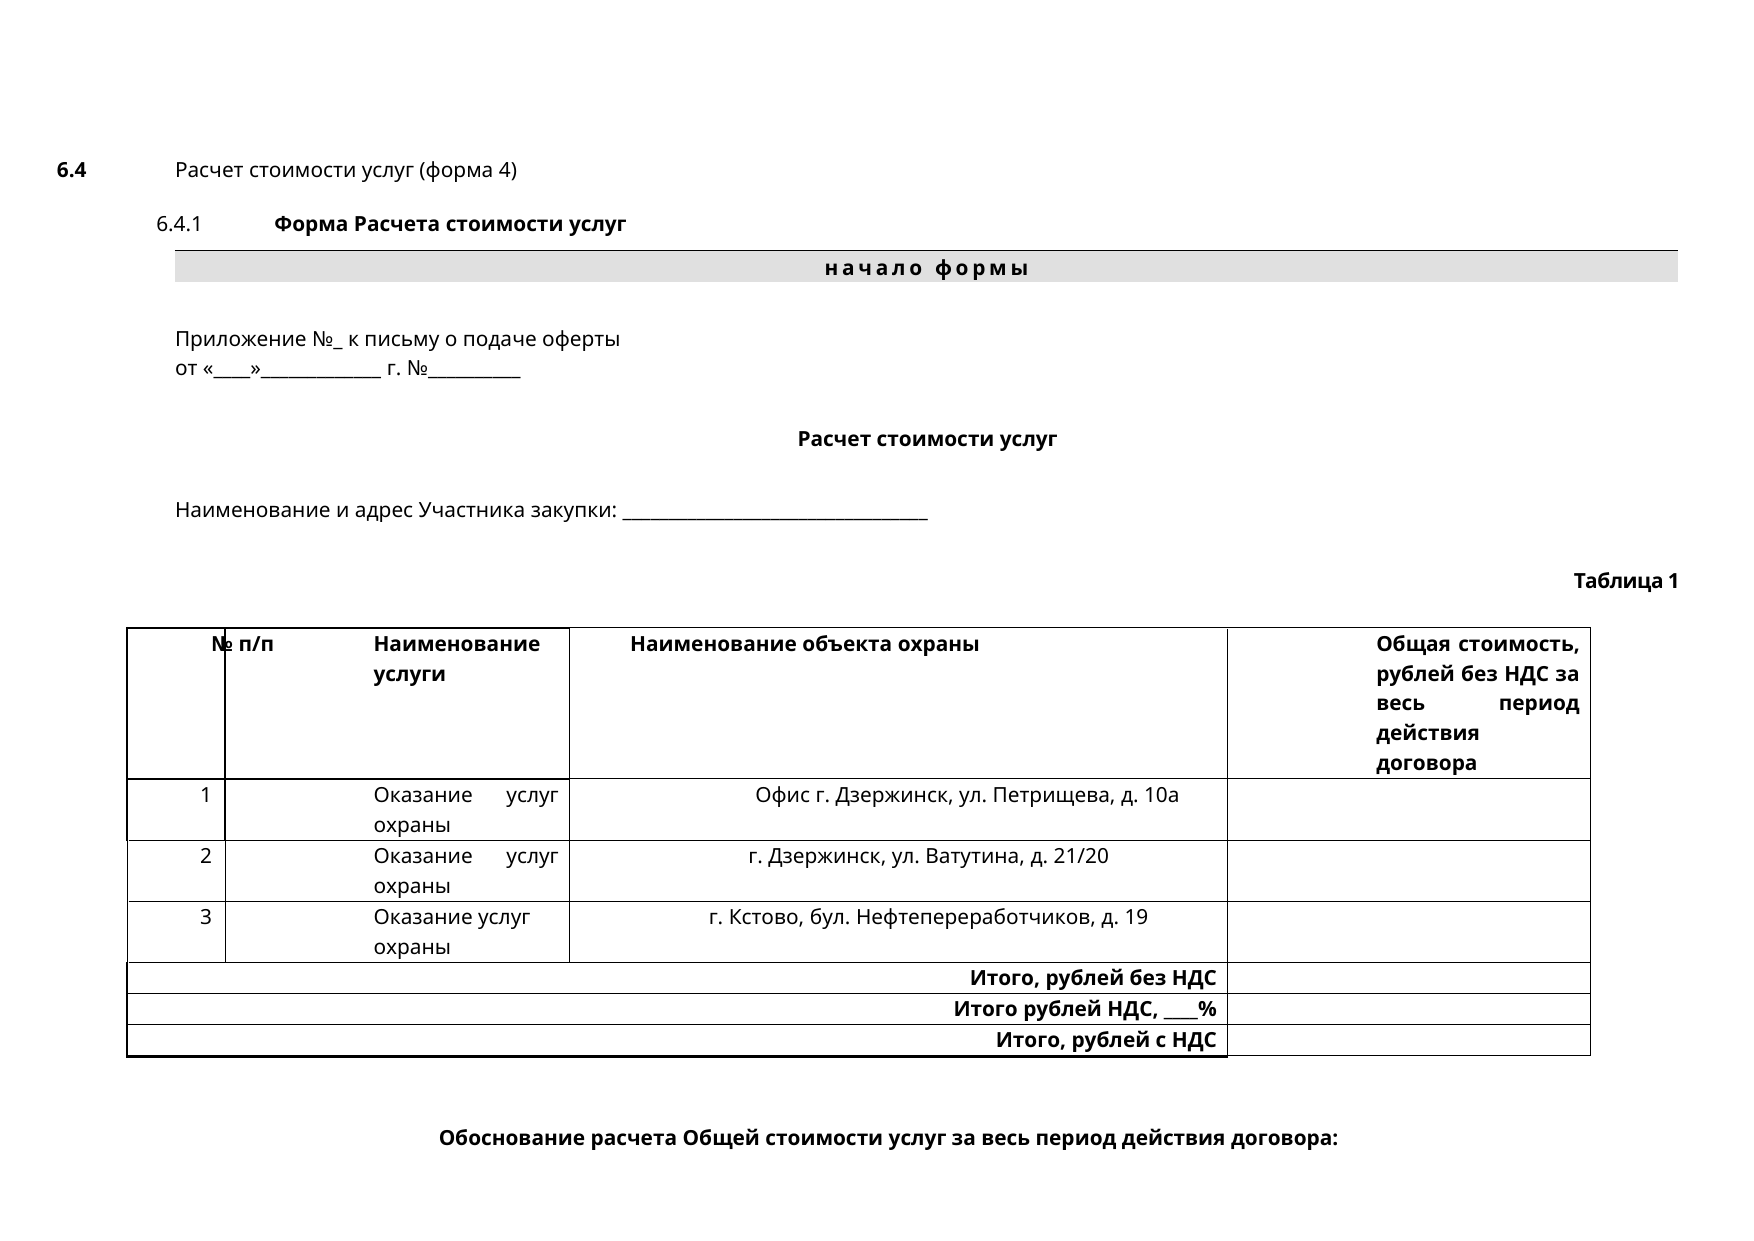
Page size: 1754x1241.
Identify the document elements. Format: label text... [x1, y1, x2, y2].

text Обоснование расчета Общей стоимости услуг за весь период действия договора: [38, 1123, 1680, 1151]
table_cell Офис г. Дзержинск, ул. Петрищева, д. 10а [570, 779, 1227, 840]
table_cell [1228, 963, 1590, 993]
table_header Наименование услуги [226, 629, 569, 778]
table_cell 1 [128, 780, 224, 840]
text начало формы [175, 251, 1678, 282]
table_header Общая стоимость, рублей без НДС за весь период действия договора [1228, 628, 1590, 778]
table_cell Оказание услуг охраны [226, 902, 569, 962]
table_cell [1228, 841, 1590, 901]
text Таблица 1 [38, 566, 1680, 594]
table_cell [1228, 1025, 1590, 1055]
text Приложение №_ к письму о подаче оферты от «____»_____________ г. №__________ [175, 324, 1680, 381]
text Расчет стоимости услуг [175, 424, 1680, 452]
subtitle Расчет стоимости услуг (форма 4) [57, 156, 1680, 184]
table_cell 2 [128, 841, 225, 901]
table_cell Оказание услуг охраны [226, 780, 569, 840]
table_cell [1228, 779, 1590, 840]
table_cell [1228, 902, 1590, 962]
table_cell Итого, рублей без НДС [128, 963, 1227, 993]
table_cell [1228, 994, 1590, 1024]
table_header № п/п [128, 629, 224, 778]
table_cell г. Дзержинск, ул. Ватутина, д. 21/20 [570, 841, 1227, 901]
table_cell Итого, рублей с НДС [128, 1025, 1227, 1055]
table_cell Оказание услуг охраны [226, 841, 569, 901]
table_cell Итого рублей НДС, ____% [128, 994, 1227, 1024]
table_cell г. Кстово, бул. Нефтепереработчиков, д. 19 [570, 902, 1227, 962]
table_header Наименование объекта охраны [570, 628, 1227, 778]
text Наименование и адрес Участника закупки: _________________________________ [175, 495, 1680, 523]
table_cell 3 [128, 902, 225, 962]
list Форма Расчета стоимости услуг [156, 209, 1680, 237]
